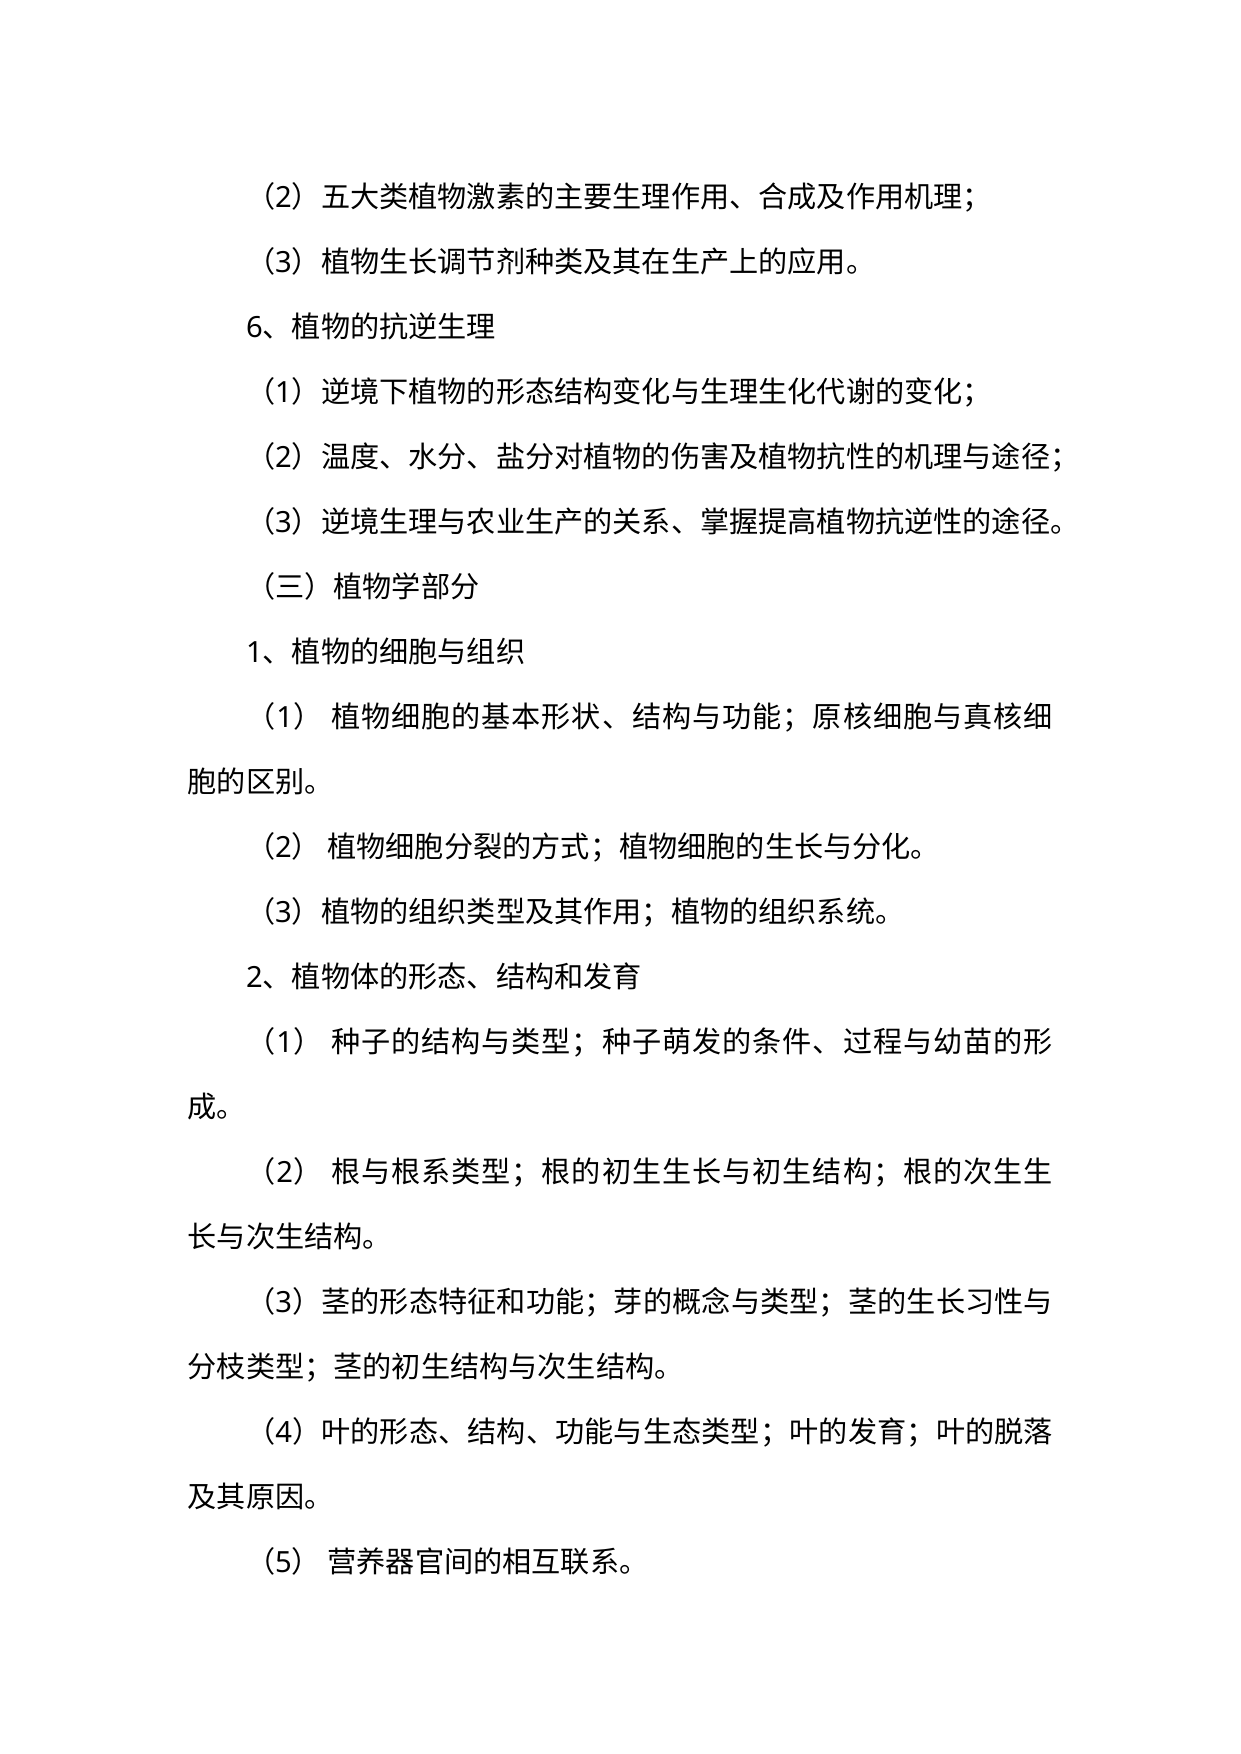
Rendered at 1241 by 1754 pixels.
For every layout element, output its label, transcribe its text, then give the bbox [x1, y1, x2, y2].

text （三）植物学部分 [187, 552, 1053, 617]
text （2）温度、水分、盐分对植物的伤害及植物抗性的机理与途径； [187, 422, 1053, 487]
text （3）逆境生理与农业生产的关系、掌握提高植物抗逆性的途径。 [187, 487, 1053, 552]
text （3）茎的形态特征和功能；芽的概念与类型；茎的生长习性与分枝类型；茎的初生结构与次生结构。 [187, 1267, 1053, 1397]
text 2、植物体的形态、结构和发育 [187, 942, 1053, 1007]
text 6、植物的抗逆生理 [187, 292, 1053, 357]
text （2） 根与根系类型；根的初生生长与初生结构；根的次生生长与次生结构。 [187, 1137, 1053, 1267]
text （1）逆境下植物的形态结构变化与生理生化代谢的变化； [187, 357, 1053, 422]
text （1） 植物细胞的基本形状、结构与功能；原核细胞与真核细胞的区别。 [187, 682, 1053, 812]
text （3）植物的组织类型及其作用；植物的组织系统。 [187, 877, 1053, 942]
text （1） 种子的结构与类型；种子萌发的条件、过程与幼苗的形成。 [187, 1007, 1053, 1137]
text （2） 植物细胞分裂的方式；植物细胞的生长与分化。 [187, 812, 1053, 877]
text （5） 营养器官间的相互联系。 [187, 1527, 1053, 1592]
text 1、植物的细胞与组织 [187, 617, 1053, 682]
text （4）叶的形态、结构、功能与生态类型；叶的发育；叶的脱落及其原因。 [187, 1397, 1053, 1527]
text （3）植物生长调节剂种类及其在生产上的应用。 [187, 227, 1053, 292]
text （2）五大类植物激素的主要生理作用、合成及作用机理； [187, 162, 1053, 227]
